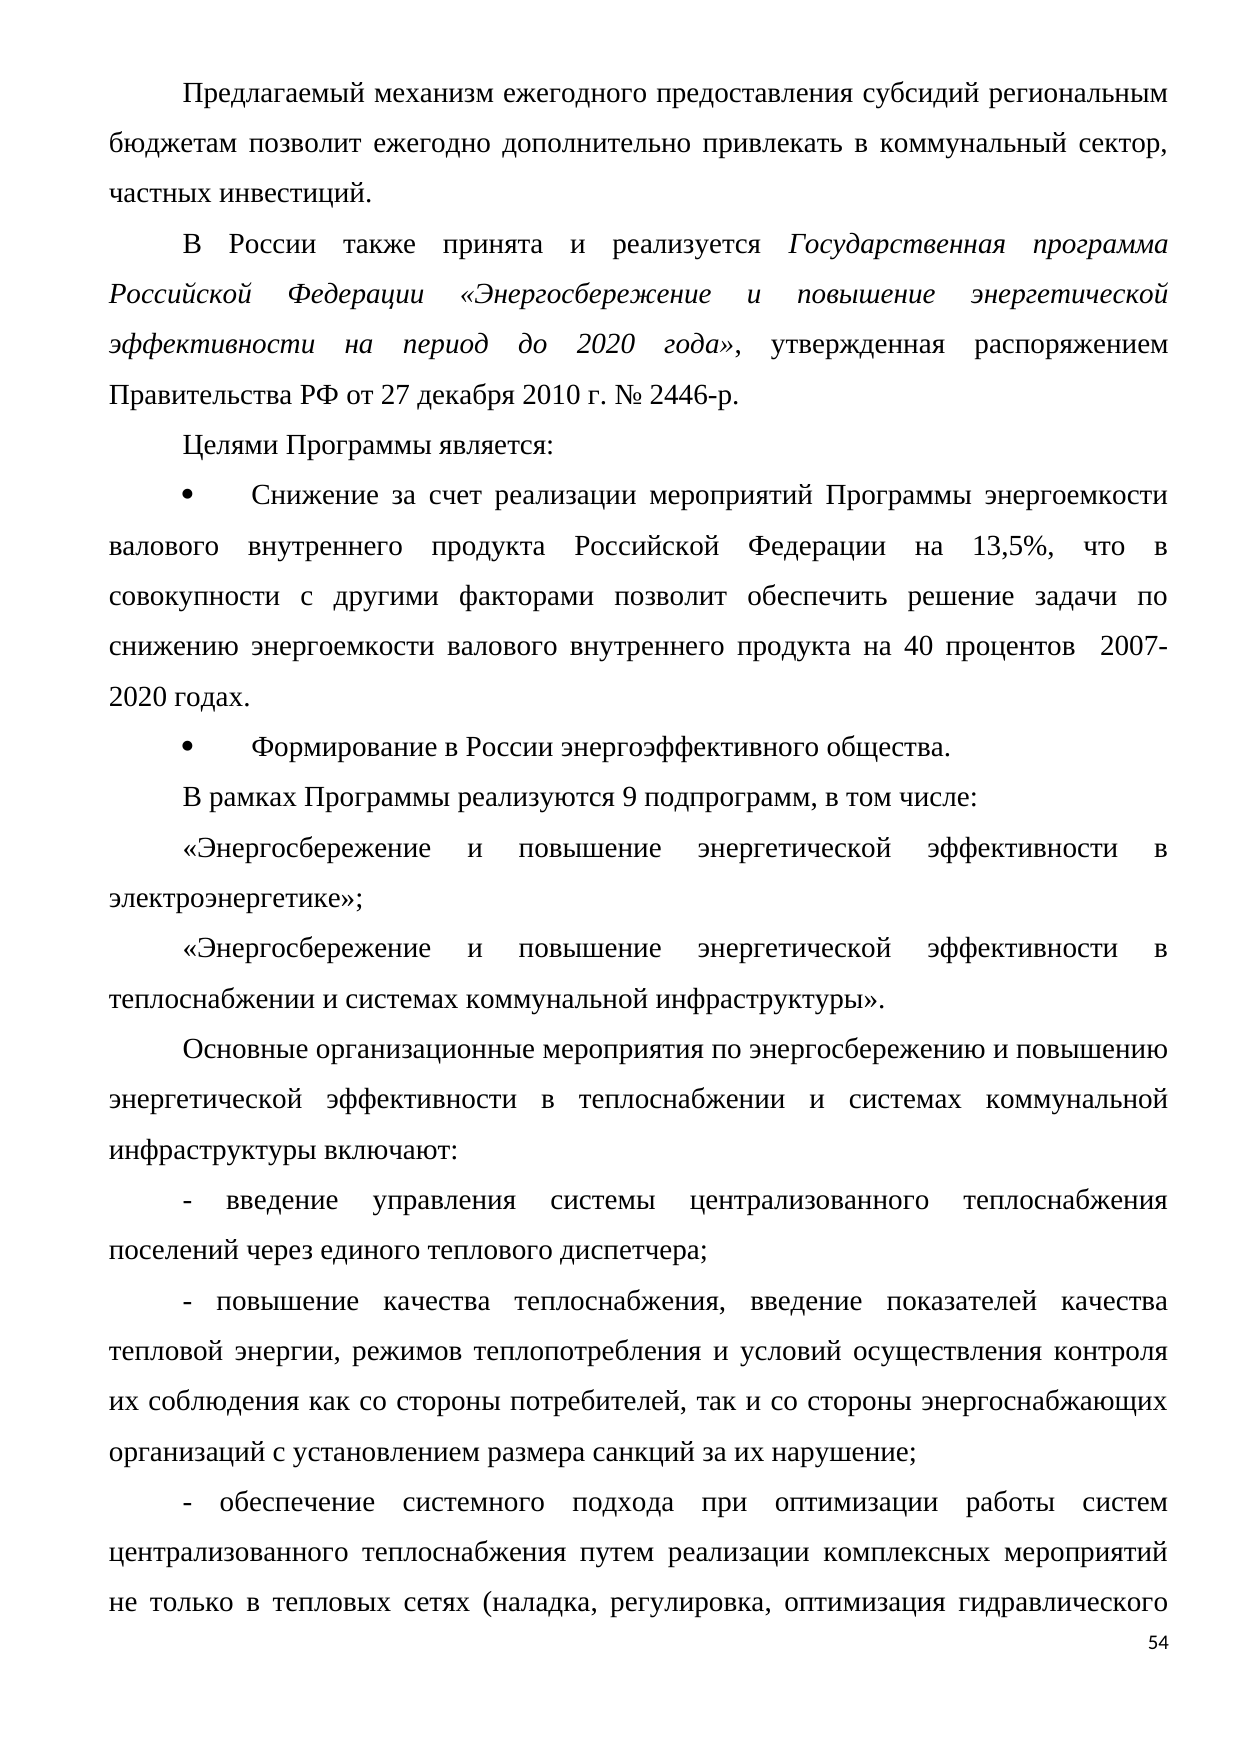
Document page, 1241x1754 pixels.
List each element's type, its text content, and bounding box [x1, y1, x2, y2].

text - введение управления системы централизованного теплоснабжения поселений через единого теплового диспетчера; [108, 1182, 1169, 1266]
text В России также принята и реализуется Государственная программа Российской Федерации «Энергосбережение и повышение энергетической эффективности на период до 2020 года», утвержденная распоряжением Правительства РФ от 27 декабря 2010 г. № 2446-р. [108, 226, 1169, 410]
text Целями Программы является: [108, 427, 1169, 461]
list Снижение за счет реализации мероприятий Программы энергоемкости валового внутреннего продукта Российской Федерации на 13,5%, что в совокупности с другими факторами позволит обеспечить решение задачи по снижению энергоемкости валового внутреннего продукта на 40 процентов 2007-2020 годах. [108, 477, 1169, 712]
text - повышение качества теплоснабжения, введение показателей качества тепловой энергии, режимов теплопотребления и условий осуществления контроля их соблюдения как со стороны потребителей, так и со стороны энергоснабжающих организаций с установлением размера санкций за их нарушение; [109, 1283, 1169, 1467]
text «Энергосбережение и повышение энергетической эффективности в теплоснабжении и системах коммунальной инфраструктуры». [108, 931, 1169, 1014]
text Предлагаемый механизм ежегодного предоставления субсидий региональным бюджетам позволит ежегодно дополнительно привлекать в коммунальный сектор, частных инвестиций. [108, 75, 1169, 209]
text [109, 1484, 1169, 1618]
list Формирование в России энергоэффективного общества. [108, 729, 1169, 763]
text «Энергосбережение и повышение энергетической эффективности в электроэнергетике»; [108, 830, 1169, 914]
text Основные организационные мероприятия по энергосбережению и повышению энергетической эффективности в теплоснабжении и системах коммунальной инфраструктуры включают: [108, 1031, 1169, 1165]
text В рамках Программы реализуются 9 подпрограмм, в том числе: [108, 779, 1169, 813]
